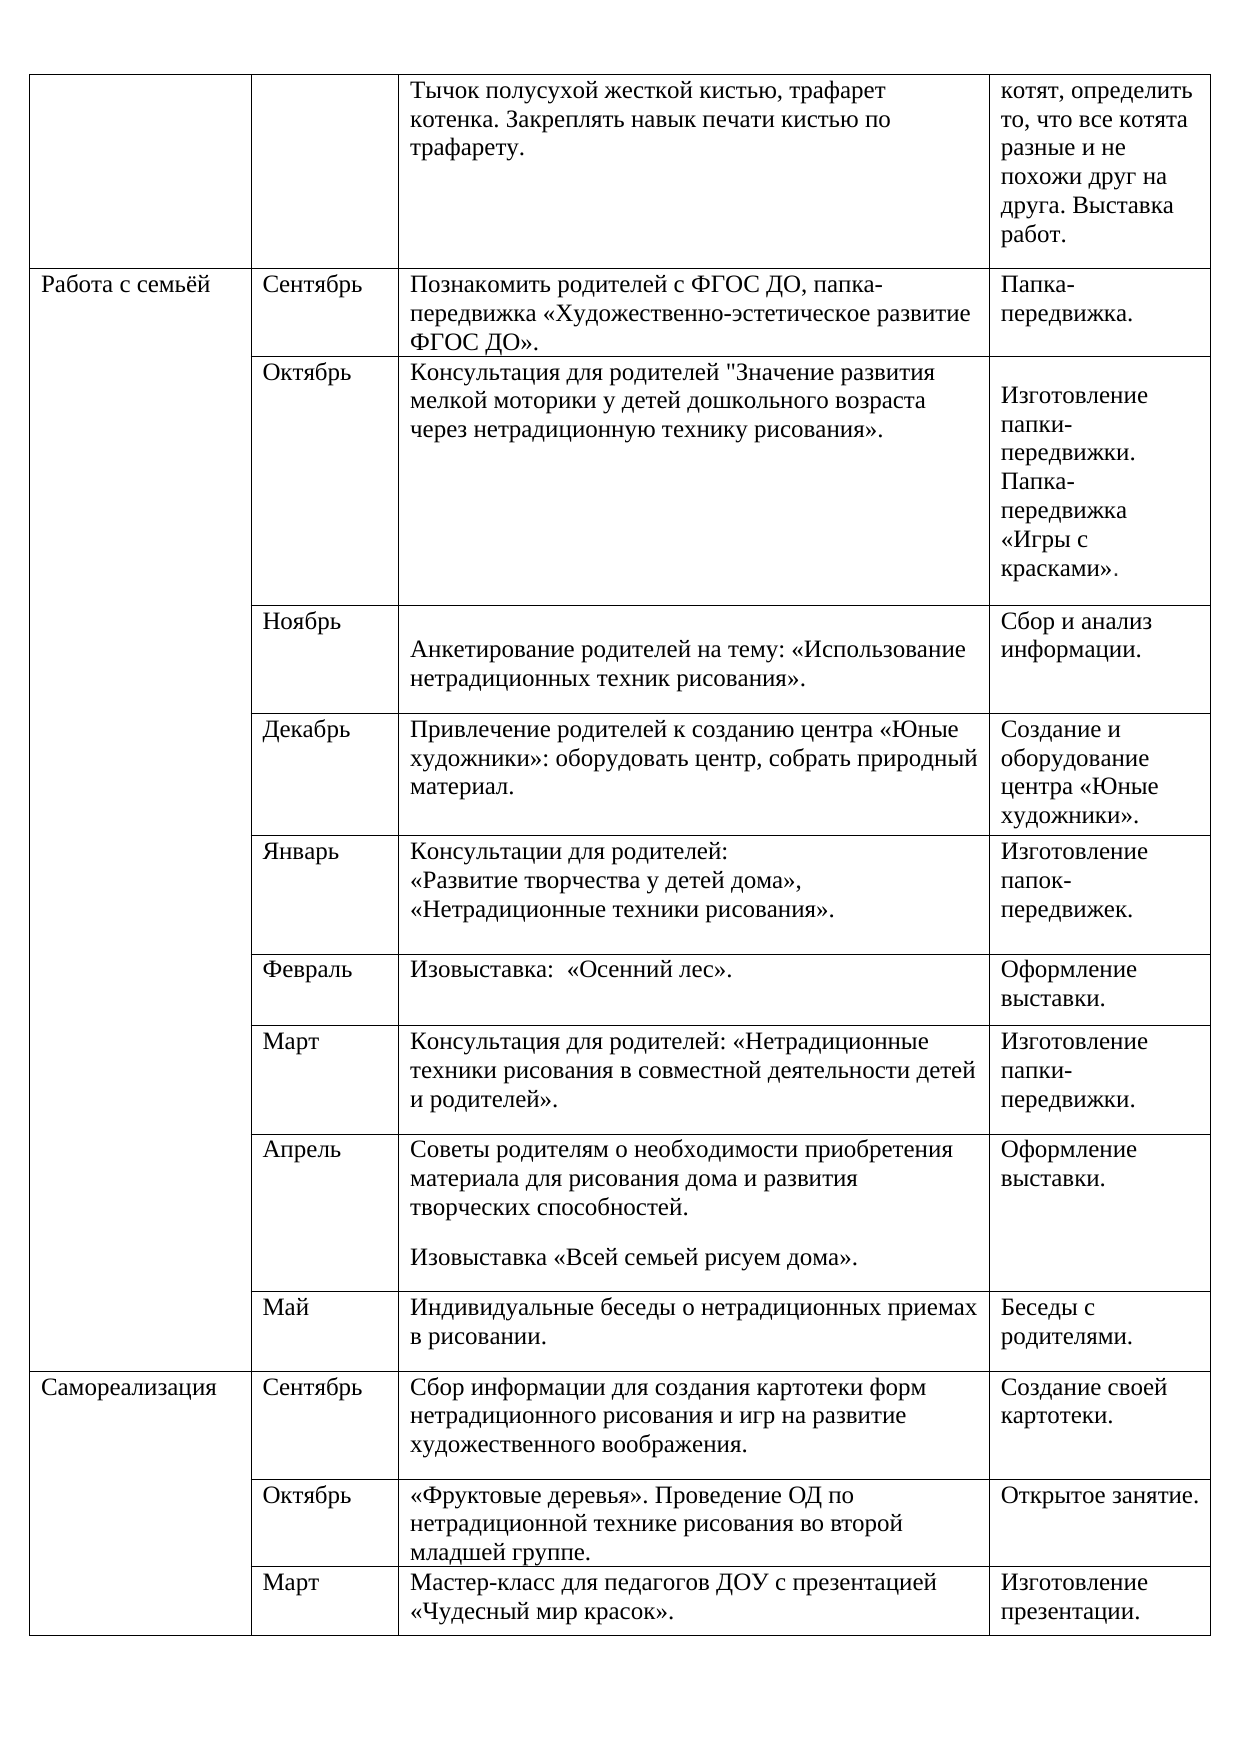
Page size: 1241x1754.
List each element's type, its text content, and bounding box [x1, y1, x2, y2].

table_cell Познакомить родителей с ФГОС ДО, папка-передвижка «Художественно-эстетическое развитие ФГОС ДО». [399, 269, 989, 356]
table_cell Сентябрь [252, 1372, 398, 1479]
table_cell Изовыставка: «Осенний лес». [399, 955, 989, 1025]
table_cell Октябрь [252, 1480, 398, 1566]
table_cell Мастер-класс для педагогов ДОУ с презентацией «Чудесный мир красок». [399, 1567, 989, 1635]
table_cell Февраль [252, 955, 398, 1025]
table_cell Работа с семьёй [30, 269, 251, 1371]
table_cell Анкетирование родителей на тему: «Использование нетрадиционных техник рисования». [399, 606, 989, 713]
table_cell Индивидуальные беседы о нетрадиционных приемах в рисовании. [399, 1292, 989, 1371]
table_cell Создание своей картотеки. [990, 1372, 1210, 1479]
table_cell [990, 75, 1210, 268]
table_cell Советы родителям о необходимости приобретения материала для рисования дома и развития творческих способностей. Изовыставка «Всей семьей рисуем дома». [399, 1135, 989, 1291]
table_cell Январь [252, 836, 398, 953]
table_cell Изготовление папки-передвижки. [990, 1026, 1210, 1133]
table_cell Декабрь [252, 714, 398, 835]
table_cell Октябрь [252, 357, 398, 605]
table_cell Изготовление папки-передвижки. Папка-передвижка «Игры с красками». [990, 357, 1210, 605]
table_cell Март [252, 1567, 398, 1635]
table_cell Консультации для родителей: «Развитие творчества у детей дома», «Нетрадиционные техники рисования». [399, 836, 989, 953]
table_cell Изготовление презентации. [990, 1567, 1210, 1635]
table_cell Сбор и анализ информации. [990, 606, 1210, 713]
table_cell Сбор информации для создания картотеки форм нетрадиционного рисования и игр на развитие художественного воображения. [399, 1372, 989, 1479]
table_cell Оформление выставки. [990, 955, 1210, 1025]
table_cell Сентябрь [252, 269, 398, 356]
table_cell Ноябрь [252, 606, 398, 713]
table_cell Март [252, 1026, 398, 1133]
table_cell Привлечение родителей к созданию центра «Юные художники»: оборудовать центр, собрать природный материал. [399, 714, 989, 835]
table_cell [399, 75, 989, 268]
table_cell Беседы с родителями. [990, 1292, 1210, 1371]
table_cell Папка-передвижка. [990, 269, 1210, 356]
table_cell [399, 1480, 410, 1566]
table_cell Консультация для родителей "Значение развития мелкой моторики у детей дошкольного возраста через нетрадиционную технику рисования». [399, 357, 989, 605]
table_cell Консультация для родителей: «Нетрадиционные техники рисования в совместной деятельности детей и родителей». [399, 1026, 989, 1133]
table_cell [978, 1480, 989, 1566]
table_cell Май [252, 1292, 398, 1371]
table_cell Изготовление папок-передвижек. [990, 836, 1210, 953]
table_cell Оформление выставки. [990, 1135, 1210, 1291]
table_cell Апрель [252, 1135, 398, 1291]
table_cell Открытое занятие. [990, 1480, 1210, 1566]
table_cell Самореализация [30, 1372, 251, 1635]
table_cell Создание и оборудование центра «Юные художники». [990, 714, 1210, 835]
